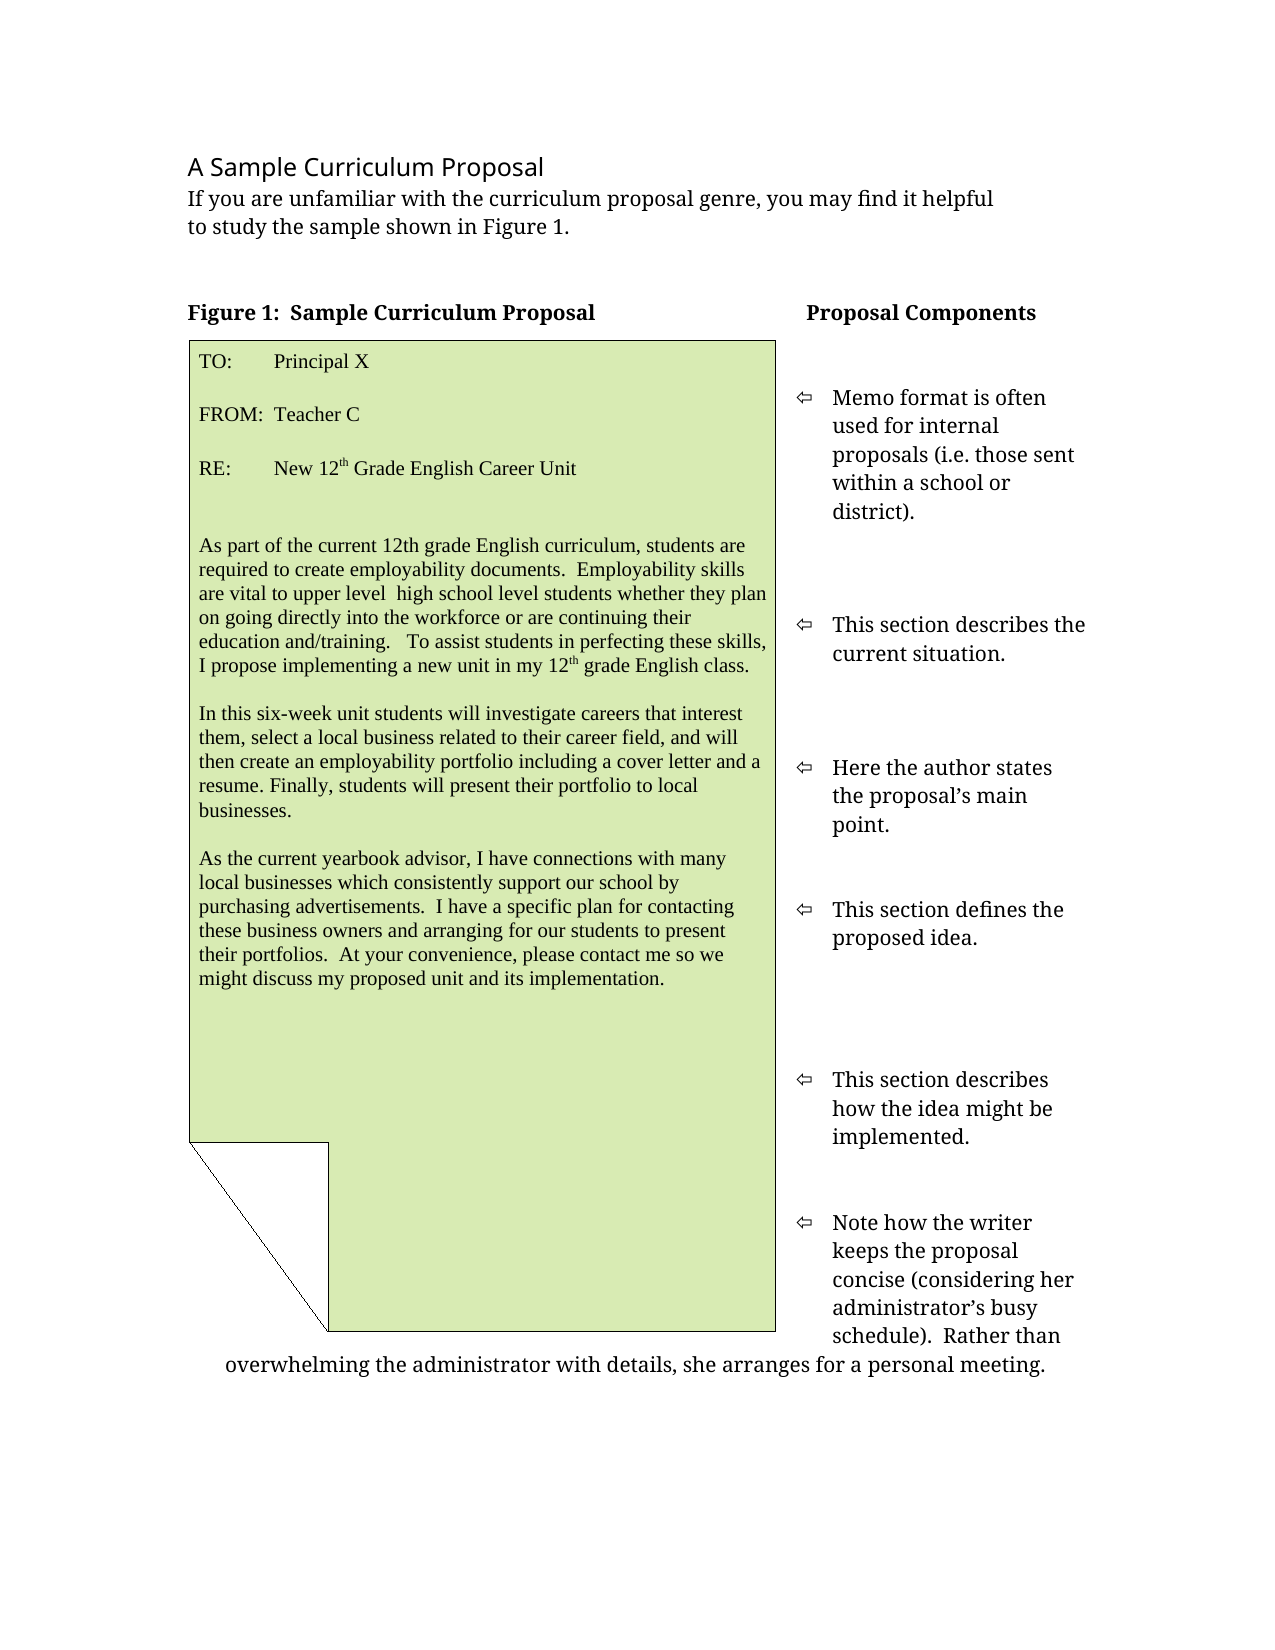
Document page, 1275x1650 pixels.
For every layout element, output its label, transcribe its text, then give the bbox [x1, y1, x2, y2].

list Note how the writer keeps the proposal concise (considering her administrator’s busy schedule). Rather than overwhelming the administrator with details, she arranges for a personal meeting. [187, 1208, 1087, 1378]
text to study the sample shown in Figure 1. [187, 212, 1087, 241]
text If you are unfamiliar with the curriculum proposal genre, you may find it helpful [187, 184, 1087, 212]
list Memo format is often used for internal proposals (i.e. those sent within a school or district). [187, 383, 1087, 525]
text Figure 1: Sample Curriculum Proposal Proposal Components [187, 298, 1087, 326]
list Here the author states the proposal’s main point. [187, 753, 1087, 838]
list This section describes the current situation. [187, 611, 1087, 667]
list This section defines the proposed idea. [187, 895, 1087, 952]
text A Sample Curriculum Proposal [187, 150, 1087, 184]
list This section describes how the idea might be implemented. [187, 1066, 1087, 1151]
